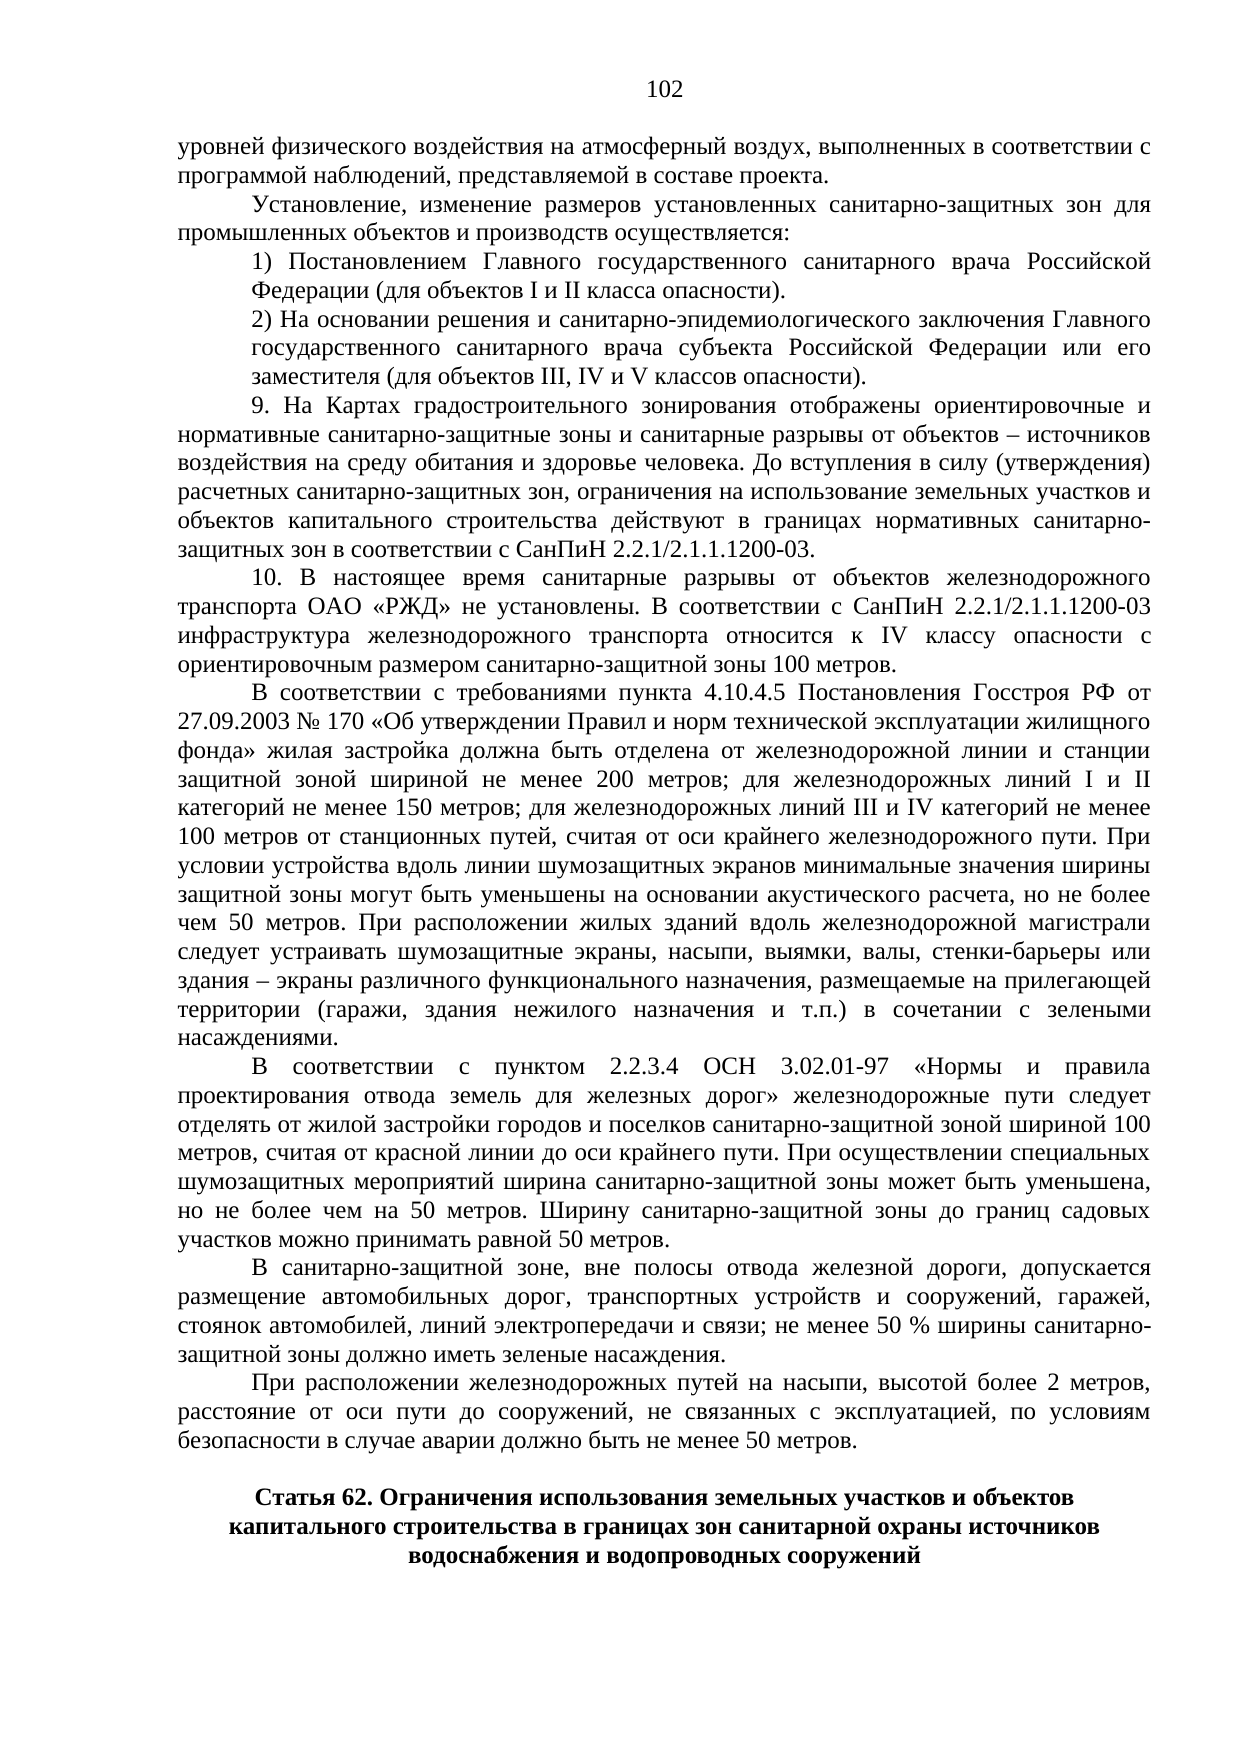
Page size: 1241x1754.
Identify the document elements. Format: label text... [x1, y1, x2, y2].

text 2) На основании решения и санитарно-эпидемиологического заключения Главного государственного санитарного врача субъекта Российской Федерации или его заместителя (для объектов III, IV и V классов опасности). [251, 304, 1152, 390]
text 9. На Картах градостроительного зонирования отображены ориентировочные и нормативные санитарно-защитные зоны и санитарные разрывы от объектов – источников воздействия на среду обитания и здоровье человека. До вступления в силу (утверждения) расчетных санитарно-защитных зон, ограничения на использование земельных участков и объектов капитального строительства действуют в границах нормативных санитарно-защитных зон в соответствии с СанПиН 2.2.1/2.1.1.1200-03. [177, 390, 1152, 562]
text В соответствии с пунктом 2.2.3.4 ОСН 3.02.01-97 «Нормы и правила проектирования отвода земель для железных дорог» железнодорожные пути следует отделять от жилой застройки городов и поселков санитарно-защитной зоной шириной 100 метров, считая от красной линии до оси крайнего пути. При осуществлении специальных шумозащитных мероприятий ширина санитарно-защитной зоны может быть уменьшена, но не более чем на 50 метров. Ширину санитарно-защитной зоны до границ садовых участков можно принимать равной 50 метров. [177, 1051, 1152, 1252]
text Установление, изменение размеров установленных санитарно-защитных зон для промышленных объектов и производств осуществляется: [177, 189, 1152, 246]
text В соответствии с требованиями пункта 4.10.4.5 Постановления Госстроя РФ от 27.09.2003 № 170 «Об утверждении Правил и норм технической эксплуатации жилищного фонда» жилая застройка должна быть отделена от железнодорожной линии и станции защитной зоной шириной не менее 200 метров; для железнодорожных линий I и II категорий не менее 150 метров; для железнодорожных линий III и IV категорий не менее 100 метров от станционных путей, считая от оси крайнего железнодорожного пути. При условии устройства вдоль линии шумозащитных экранов минимальные значения ширины защитной зоны могут быть уменьшены на основании акустического расчета, но не более чем 50 метров. При расположении жилых зданий вдоль железнодорожной магистрали следует устраивать шумозащитные экраны, насыпи, выямки, валы, стенки-барьеры или здания – экраны различного функционального назначения, размещаемые на прилегающей территории (гаражи, здания нежилого назначения и т.п.) в сочетании с зелеными насаждениями. [177, 677, 1152, 1051]
text При расположении железнодорожных путей на насыпи, высотой более 2 метров, расстояние от оси пути до сооружений, не связанных с эксплуатацией, по условиям безопасности в случае аварии должно быть не менее 50 метров. [177, 1367, 1152, 1454]
text 10. В настоящее время санитарные разрывы от объектов железнодорожного транспорта ОАО «РЖД» не установлены. В соответствии с СанПиН 2.2.1/2.1.1.1200-03 инфраструктура железнодорожного транспорта относится к IV классу опасности с ориентировочным размером санитарно-защитной зоны 100 метров. [177, 562, 1152, 677]
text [177, 131, 1152, 189]
text 1) Постановлением Главного государственного санитарного врача Российской Федерации (для объектов I и II класса опасности). [251, 246, 1152, 304]
text Статья 62. Ограничения использования земельных участков и объектов капитального строительства в границах зон санитарной охраны источников водоснабжения и водопроводных сооружений [177, 1482, 1152, 1569]
text В санитарно-защитной зоне, вне полосы отвода железной дороги, допускается размещение автомобильных дорог, транспортных устройств и сооружений, гаражей, стоянок автомобилей, линий электропередачи и связи; не менее 50 % ширины санитарно-защитной зоны должно иметь зеленые насаждения. [177, 1252, 1152, 1367]
